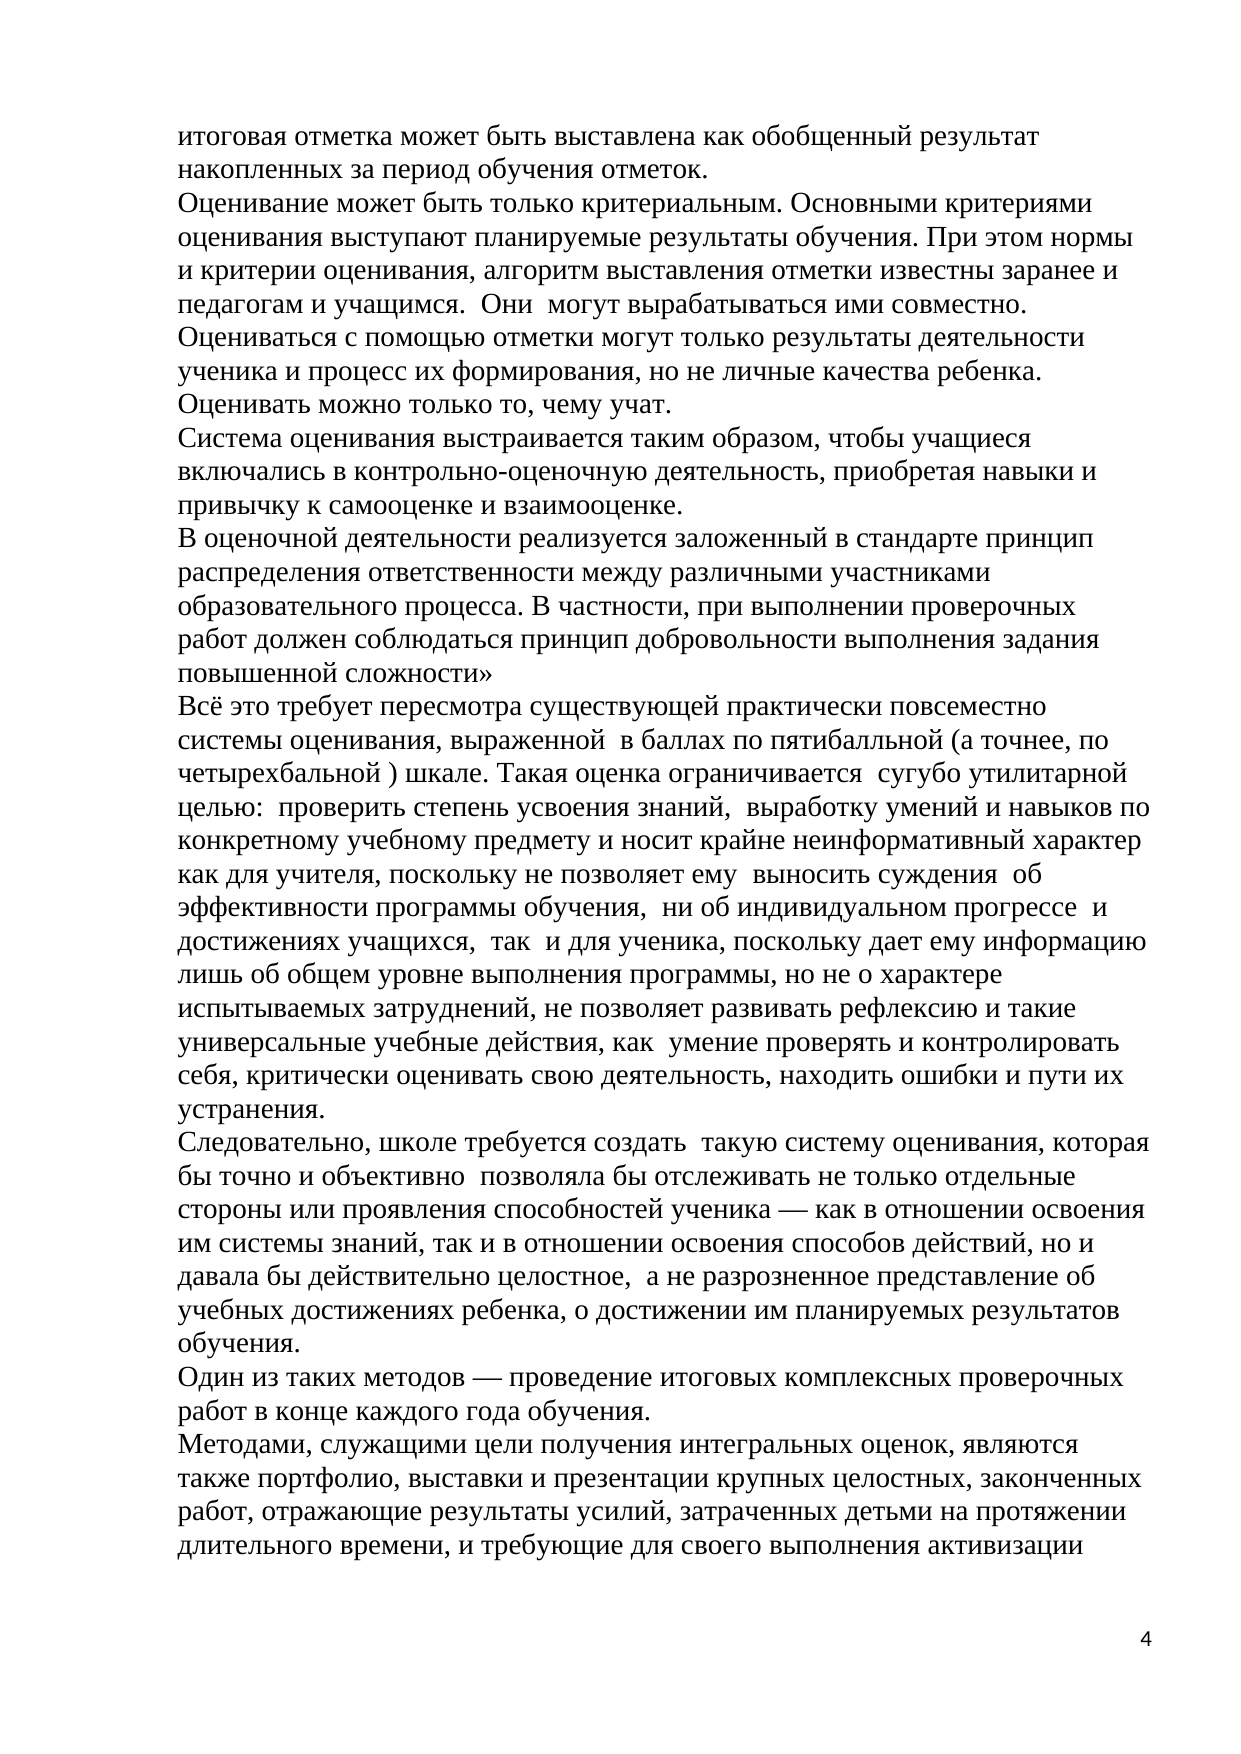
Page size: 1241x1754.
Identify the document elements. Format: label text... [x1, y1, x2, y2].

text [177, 1426, 1152, 1560]
text Оценивание может быть только критериальным. Основными критериями оценивания выступают планируемые результаты обучения. При этом нормы и критерии оценивания, алгоритм выставления отметки известны заранее и педагогам и учащимся. Они могут вырабатываться ими совместно. [177, 185, 1152, 319]
text Следовательно, школе требуется создать такую систему оценивания, которая бы точно и объективно позволяла бы отслеживать не только отдельные стороны или проявления способностей ученика — как в отношении освоения им системы знаний, так и в отношении освоения способов действий, но и давала бы действительно целостное, а не разрозненное представление об учебных достижениях ребенка, о достижении им планируемых результатов обучения. [177, 1124, 1152, 1359]
text Система оценивания выстраивается таким образом, чтобы учащиеся включались в контрольно-оценочную деятельность, приобретая навыки и привычку к самооценке и взаимооценке. [177, 420, 1152, 521]
text Всё это требует пересмотра существующей практически повсеместно системы оценивания, выраженной в баллах по пятибалльной (а точнее, по четырехбальной ) шкале. Такая оценка ограничивается сугубо утилитарной целью: проверить степень усвоения знаний, выработку умений и навыков по конкретному учебному предмету и носит крайне неинформативный характер как для учителя, поскольку не позволяет ему выносить суждения об эффективности программы обучения, ни об индивидуальном прогрессе и достижениях учащихся, так и для ученика, поскольку дает ему информацию лишь об общем уровне выполнения программы, но не о характере испытываемых затруднений, не позволяет развивать рефлексию и такие универсальные учебные действия, как умение проверять и контролировать себя, критически оценивать свою деятельность, находить ошибки и пути их устранения. [177, 688, 1152, 1124]
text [177, 118, 1152, 185]
text Оцениваться с помощью отметки могут только результаты деятельности ученика и процесс их формирования, но не личные качества ребенка. Оценивать можно только то, чему учат. [177, 319, 1152, 420]
text Один из таких методов — проведение итоговых комплексных проверочных работ в конце каждого года обучения. [177, 1359, 1152, 1426]
text В оценочной деятельности реализуется заложенный в стандарте принцип распределения ответственности между различными участниками образовательного процесса. В частности, при выполнении проверочных работ должен соблюдаться принцип добровольности выполнения задания повышенной сложности» [177, 521, 1152, 688]
